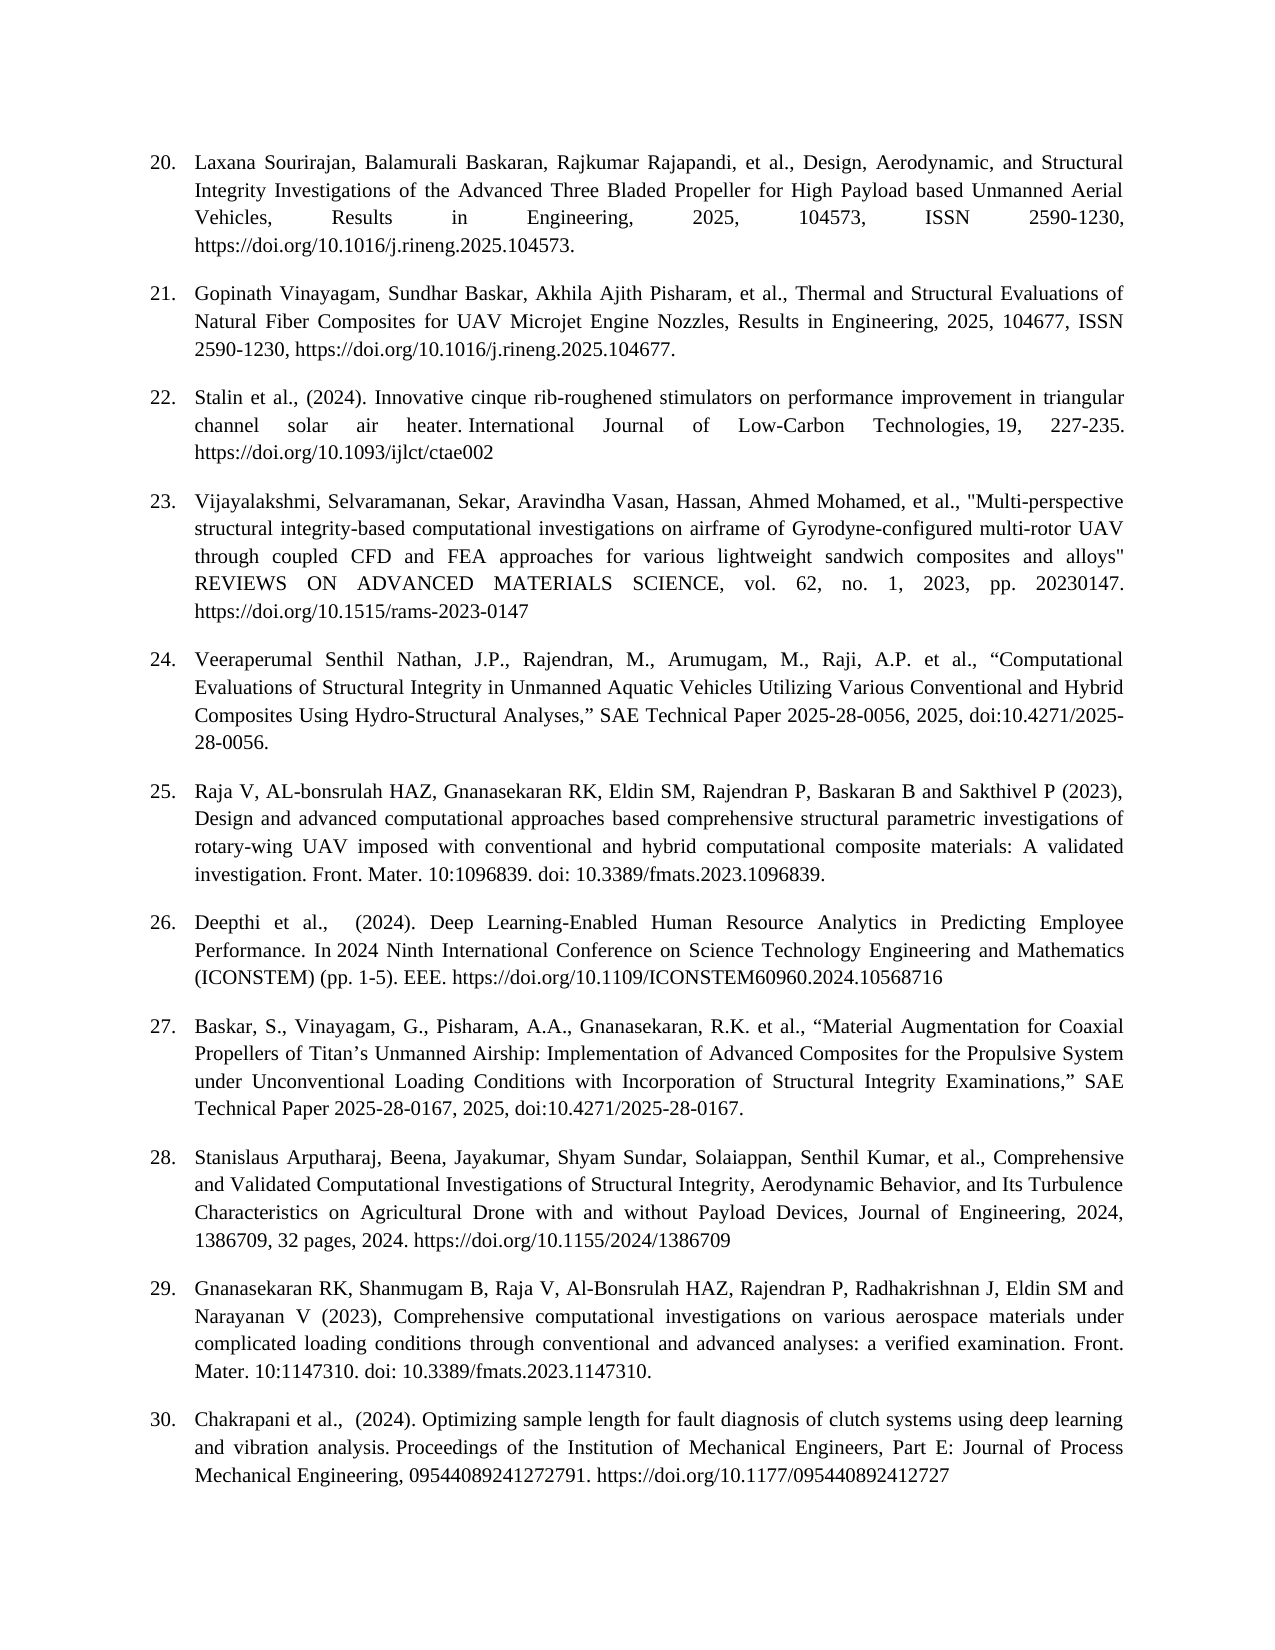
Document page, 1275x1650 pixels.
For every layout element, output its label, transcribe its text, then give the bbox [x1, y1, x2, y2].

text Vijayalakshmi, Selvaramanan, Sekar, Aravindha Vasan, Hassan, Ahmed Mohamed, et al., "Multi-perspective structural integrity-based computational investigations on airframe of Gyrodyne-configured multi-rotor UAV through coupled CFD and FEA approaches for various lightweight sandwich composites and alloys" REVIEWS ON ADVANCED MATERIALS SCIENCE, vol. 62, no. 1, 2023, pp. 20230147. https://doi.org/10.1515/rams-2023-0147 [150, 488, 1125, 623]
text Stalin et al., (2024). Innovative cinque rib-roughened stimulators on performance improvement in triangular channel solar air heater. International Journal of Low-Carbon Technologies, 19, 227-235. https://doi.org/10.1093/ijlct/ctae002 [150, 385, 1125, 464]
text Laxana Sourirajan, Balamurali Baskaran, Rajkumar Rajapandi, et al., Design, Aerodynamic, and Structural Integrity Investigations of the Advanced Three Bladed Propeller for High Payload based Unmanned Aerial Vehicles, Results in Engineering, 2025, 104573, ISSN 2590-1230, https://doi.org/10.1016/j.rineng.2025.104573. [150, 150, 1125, 257]
text Baskar, S., Vinayagam, G., Pisharam, A.A., Gnanasekaran, R.K. et al., “Material Augmentation for Coaxial Propellers of Titan’s Unmanned Airship: Implementation of Advanced Composites for the Propulsive System under Unconventional Loading Conditions with Incorporation of Structural Integrity Examinations,” SAE Technical Paper 2025-28-0167, 2025, doi:10.4271/2025-28-0167. [150, 1013, 1125, 1120]
text Deepthi et al., (2024). Deep Learning-Enabled Human Resource Analytics in Predicting Employee Performance. In 2024 Ninth International Conference on Science Technology Engineering and Mathematics (ICONSTEM) (pp. 1-5). EEE. https://doi.org/10.1109/ICONSTEM60960.2024.10568716 [150, 910, 1125, 989]
text Stanislaus Arputharaj, Beena, Jayakumar, Shyam Sundar, Solaiappan, Senthil Kumar, et al., Comprehensive and Validated Computational Investigations of Structural Integrity, Aerodynamic Behavior, and Its Turbulence Characteristics on Agricultural Drone with and without Payload Devices, Journal of Engineering, 2024, 1386709, 32 pages, 2024. https://doi.org/10.1155/2024/1386709 [150, 1145, 1125, 1252]
text Veeraperumal Senthil Nathan, J.P., Rajendran, M., Arumugam, M., Raji, A.P. et al., “Computational Evaluations of Structural Integrity in Unmanned Aquatic Vehicles Utilizing Various Conventional and Hybrid Composites Using Hydro-Structural Analyses,” SAE Technical Paper 2025-28-0056, 2025, doi:10.4271/2025-28-0056. [150, 647, 1125, 754]
text Gnanasekaran RK, Shanmugam B, Raja V, Al-Bonsrulah HAZ, Rajendran P, Radhakrishnan J, Eldin SM and Narayanan V (2023), Comprehensive computational investigations on various aerospace materials under complicated loading conditions through conventional and advanced analyses: a verified examination. Front. Mater. 10:1147310. doi: 10.3389/fmats.2023.1147310. [150, 1276, 1125, 1383]
text Chakrapani et al., (2024). Optimizing sample length for fault diagnosis of clutch systems using deep learning and vibration analysis. Proceedings of the Institution of Mechanical Engineers, Part E: Journal of Process Mechanical Engineering, 09544089241272791. https://doi.org/10.1177/095440892412727 [150, 1407, 1125, 1487]
text Raja V, AL-bonsrulah HAZ, Gnanasekaran RK, Eldin SM, Rajendran P, Baskaran B and Sakthivel P (2023), Design and advanced computational approaches based comprehensive structural parametric investigations of rotary-wing UAV imposed with conventional and hybrid computational composite materials: A validated investigation. Front. Mater. 10:1096839. doi: 10.3389/fmats.2023.1096839. [150, 779, 1125, 886]
text Gopinath Vinayagam, Sundhar Baskar, Akhila Ajith Pisharam, et al., Thermal and Structural Evaluations of Natural Fiber Composites for UAV Microjet Engine Nozzles, Results in Engineering, 2025, 104677, ISSN 2590-1230, https://doi.org/10.1016/j.rineng.2025.104677. [150, 281, 1125, 361]
